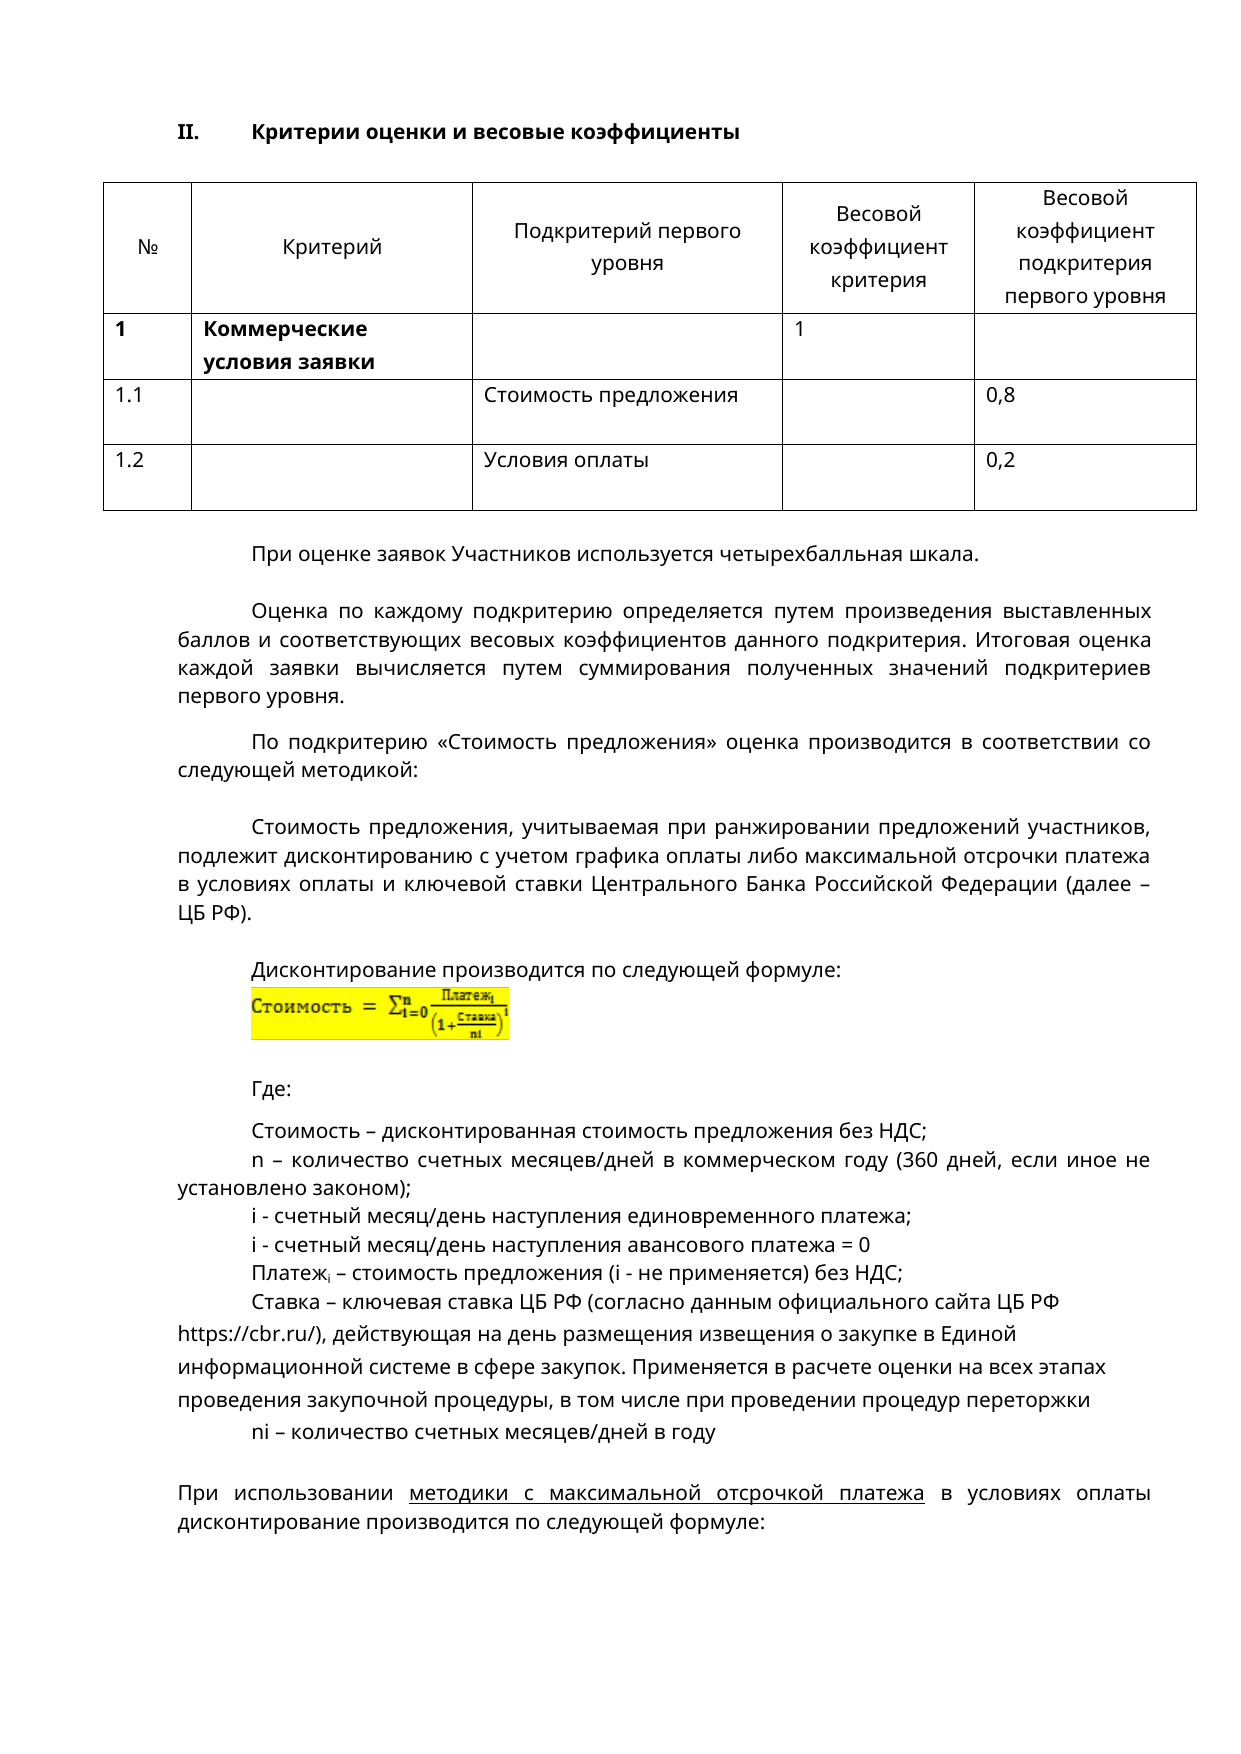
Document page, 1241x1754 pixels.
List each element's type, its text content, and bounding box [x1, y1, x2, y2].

table_cell 1 [783, 314, 974, 379]
list Критерии оценки и весовые коэффициенты [177, 117, 1152, 146]
text n – количество счетных месяцев/дней в коммерческом году (360 дней, если иное не установлено законом); [177, 1145, 1152, 1202]
table_cell Условия оплаты [473, 445, 782, 510]
text По подкритерию «Стоимость предложения» оценка производится в соответствии со следующей методикой: [177, 727, 1152, 784]
table_cell 1.2 [104, 445, 191, 510]
text Где: [177, 1074, 1152, 1102]
table_header Подкритерий первого уровня [473, 183, 782, 313]
table_cell 1.1 [104, 380, 191, 444]
text ni – количество счетных месяцев/дней в году [177, 1417, 1152, 1446]
table_header Критерий [192, 183, 472, 313]
table_header Весовой коэффициент подкритерия первого уровня [975, 183, 1196, 313]
text i - счетный месяц/день наступления авансового платежа = 0 [177, 1230, 1152, 1258]
table_cell Стоимость предложения [473, 380, 782, 444]
table_cell 0,2 [975, 445, 1196, 510]
table_cell [473, 314, 782, 379]
text При оценке заявок Участников используется четырехбалльная шкала. [177, 539, 1152, 568]
picture [251, 983, 509, 1054]
table_cell 1 [104, 314, 191, 379]
text Стоимость – дисконтированная стоимость предложения без НДС; [177, 1116, 1152, 1145]
table_cell 0,8 [975, 380, 1196, 444]
table_cell [783, 380, 974, 444]
table_header Весовой коэффициент критерия [783, 183, 974, 313]
text Оценка по каждому подкритерию определяется путем произведения выставленных баллов и соответствующих весовых коэффициентов данного подкритерия. Итоговая оценка каждой заявки вычисляется путем суммирования полученных значений подкритериев первого уровня. [177, 596, 1152, 710]
text Ставка – ключевая ставка ЦБ РФ (согласно данным официального сайта ЦБ РФ https://cbr.ru/), действующая на день размещения извещения о закупке в Единой информационной системе в сфере закупок. Применяется в расчете оценки на всех этапах проведения закупочной процедуры, в том числе при проведении процедур переторжки [177, 1287, 1152, 1413]
table_cell [783, 445, 974, 510]
table_cell Коммерческие условия заявки [192, 314, 472, 379]
table_cell [192, 445, 472, 510]
text Дисконтирование производится по следующей формуле: [177, 955, 1152, 983]
table_header № [104, 183, 191, 313]
text Стоимость предложения, учитываемая при ранжировании предложений участников, подлежит дисконтированию с учетом графика оплаты либо максимальной отсрочки платежа в условиях оплаты и ключевой ставки Центрального Банка Российской Федерации (далее – ЦБ РФ). [177, 812, 1152, 926]
text При использовании методики с максимальной отсрочкой платежа в условиях оплаты дисконтирование производится по следующей формуле: [177, 1478, 1152, 1535]
table_cell [975, 314, 1196, 379]
text i - счетный месяц/день наступления единовременного платежа; [177, 1202, 1152, 1230]
text Платежi – стоимость предложения (i - не применяется) без НДС; [177, 1258, 1152, 1287]
table_cell [192, 380, 472, 444]
